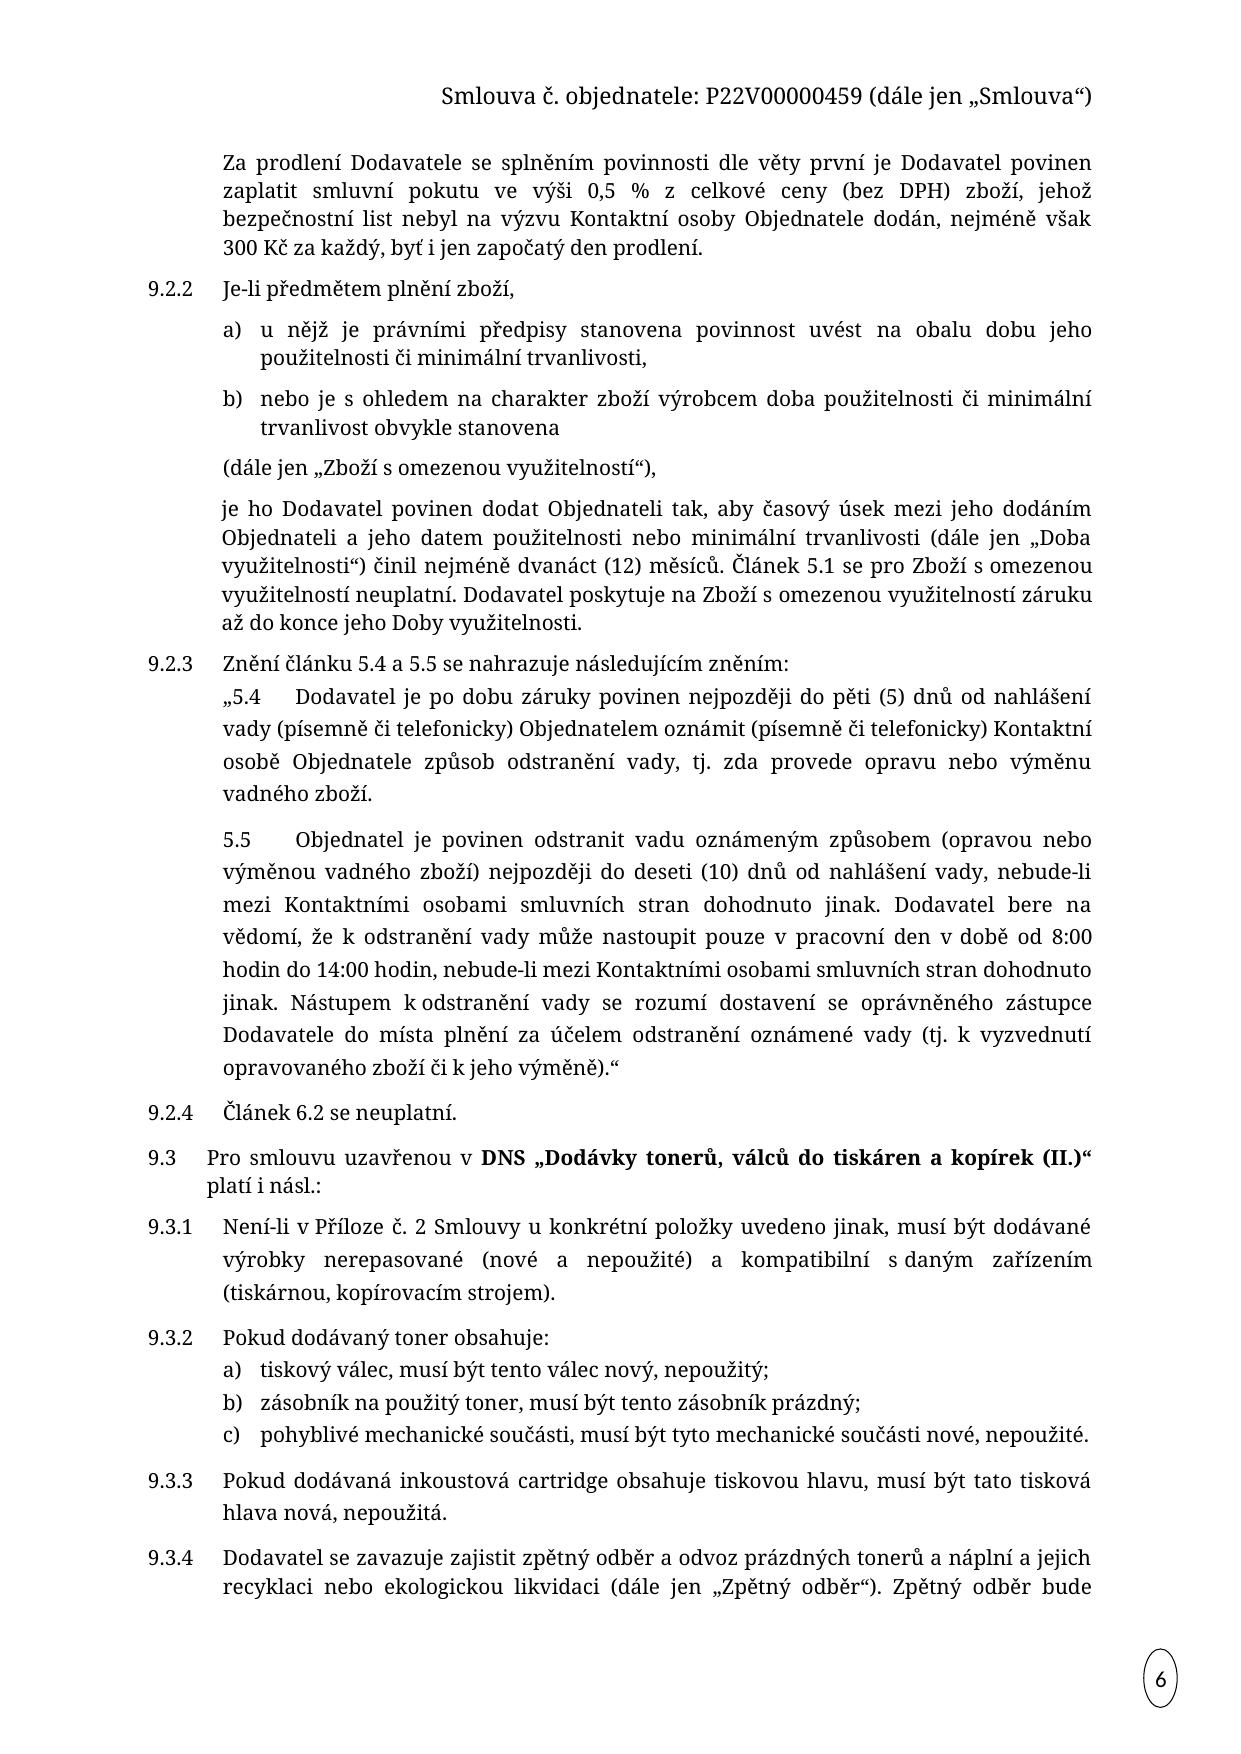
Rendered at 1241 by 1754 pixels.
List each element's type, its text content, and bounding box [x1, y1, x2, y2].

list Znění článku 5.4 a 5.5 se nahrazuje následujícím zněním: [148, 649, 1093, 678]
text (dále jen „Zboží s omezenou využitelností“), [223, 453, 1093, 482]
list Pokud dodávaný toner obsahuje: [148, 1323, 1093, 1351]
list 5.5 Objednatel je povinen odstranit vadu oznámeným způsobem (opravou nebo výměnou vadného zboží) nejpozději do deseti (10) dnů od nahlášení vady, nebude-li mezi Kontaktními osobami smluvních stran dohodnuto jinak. Dodavatel bere na vědomí, že k odstranění vady může nastoupit pouze v pracovní den v době od 8:00 hodin do 14:00 hodin, nebude-li mezi Kontaktními osobami smluvních stran dohodnuto jinak. Nástupem k odstranění vady se rozumí dostavení se oprávněného zástupce Dodavatele do místa plnění za účelem odstranění oznámené vady (tj. k vyzvednutí opravovaného zboží či k jeho výměně).“ [223, 825, 1093, 1081]
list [148, 1543, 1093, 1600]
list Pokud dodávaná inkoustová cartridge obsahuje tiskovou hlavu, musí být tato tisková hlava nová, nepoužitá. [148, 1466, 1093, 1527]
text je ho Dodavatel povinen dodat Objednateli tak, aby časový úsek mezi jeho dodáním Objednateli a jeho datem použitelnosti nebo minimální trvanlivosti (dále jen „Doba využitelnosti“) činil nejméně dvanáct (12) měsíců. Článek 5.1 se pro Zboží s omezenou využitelností neuplatní. Dodavatel poskytuje na Zboží s omezenou využitelností záruku až do konce jeho Doby využitelnosti. [221, 494, 1093, 637]
list nebo je s ohledem na charakter zboží výrobcem doba použitelnosti či minimální trvanlivost obvykle stanovena [223, 384, 1093, 441]
list Pro smlouvu uzavřenou v DNS „Dodávky tonerů, válců do tiskáren a kopírek (II.)“ platí i násl.: [148, 1143, 1093, 1200]
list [148, 148, 1093, 261]
list Je-li předmětem plnění zboží, [148, 274, 1093, 302]
list tiskový válec, musí být tento válec nový, nepoužitý; [223, 1355, 1093, 1384]
list u nějž je právními předpisy stanovena povinnost uvést na obalu dobu jeho použitelnosti či minimální trvanlivosti, [223, 315, 1093, 372]
list Není-li v Příloze č. 2 Smlouvy u konkrétní položky uvedeno jinak, musí být dodávané výrobky nerepasované (nové a nepoužité) a kompatibilní s daným zařízením (tiskárnou, kopírovacím strojem). [148, 1212, 1093, 1306]
list zásobník na použitý toner, musí být tento zásobník prázdný; [223, 1388, 1093, 1416]
list pohyblivé mechanické součásti, musí být tyto mechanické součásti nové, nepoužité. [223, 1421, 1093, 1449]
list Článek 6.2 se neuplatní. [148, 1098, 1093, 1126]
list „5.4 Dodavatel je po dobu záruky povinen nejpozději do pěti (5) dnů od nahlášení vady (písemně či telefonicky) Objednatelem oznámit (písemně či telefonicky) Kontaktní osobě Objednatele způsob odstranění vady, tj. zda provede opravu nebo výměnu vadného zboží. [223, 682, 1093, 808]
